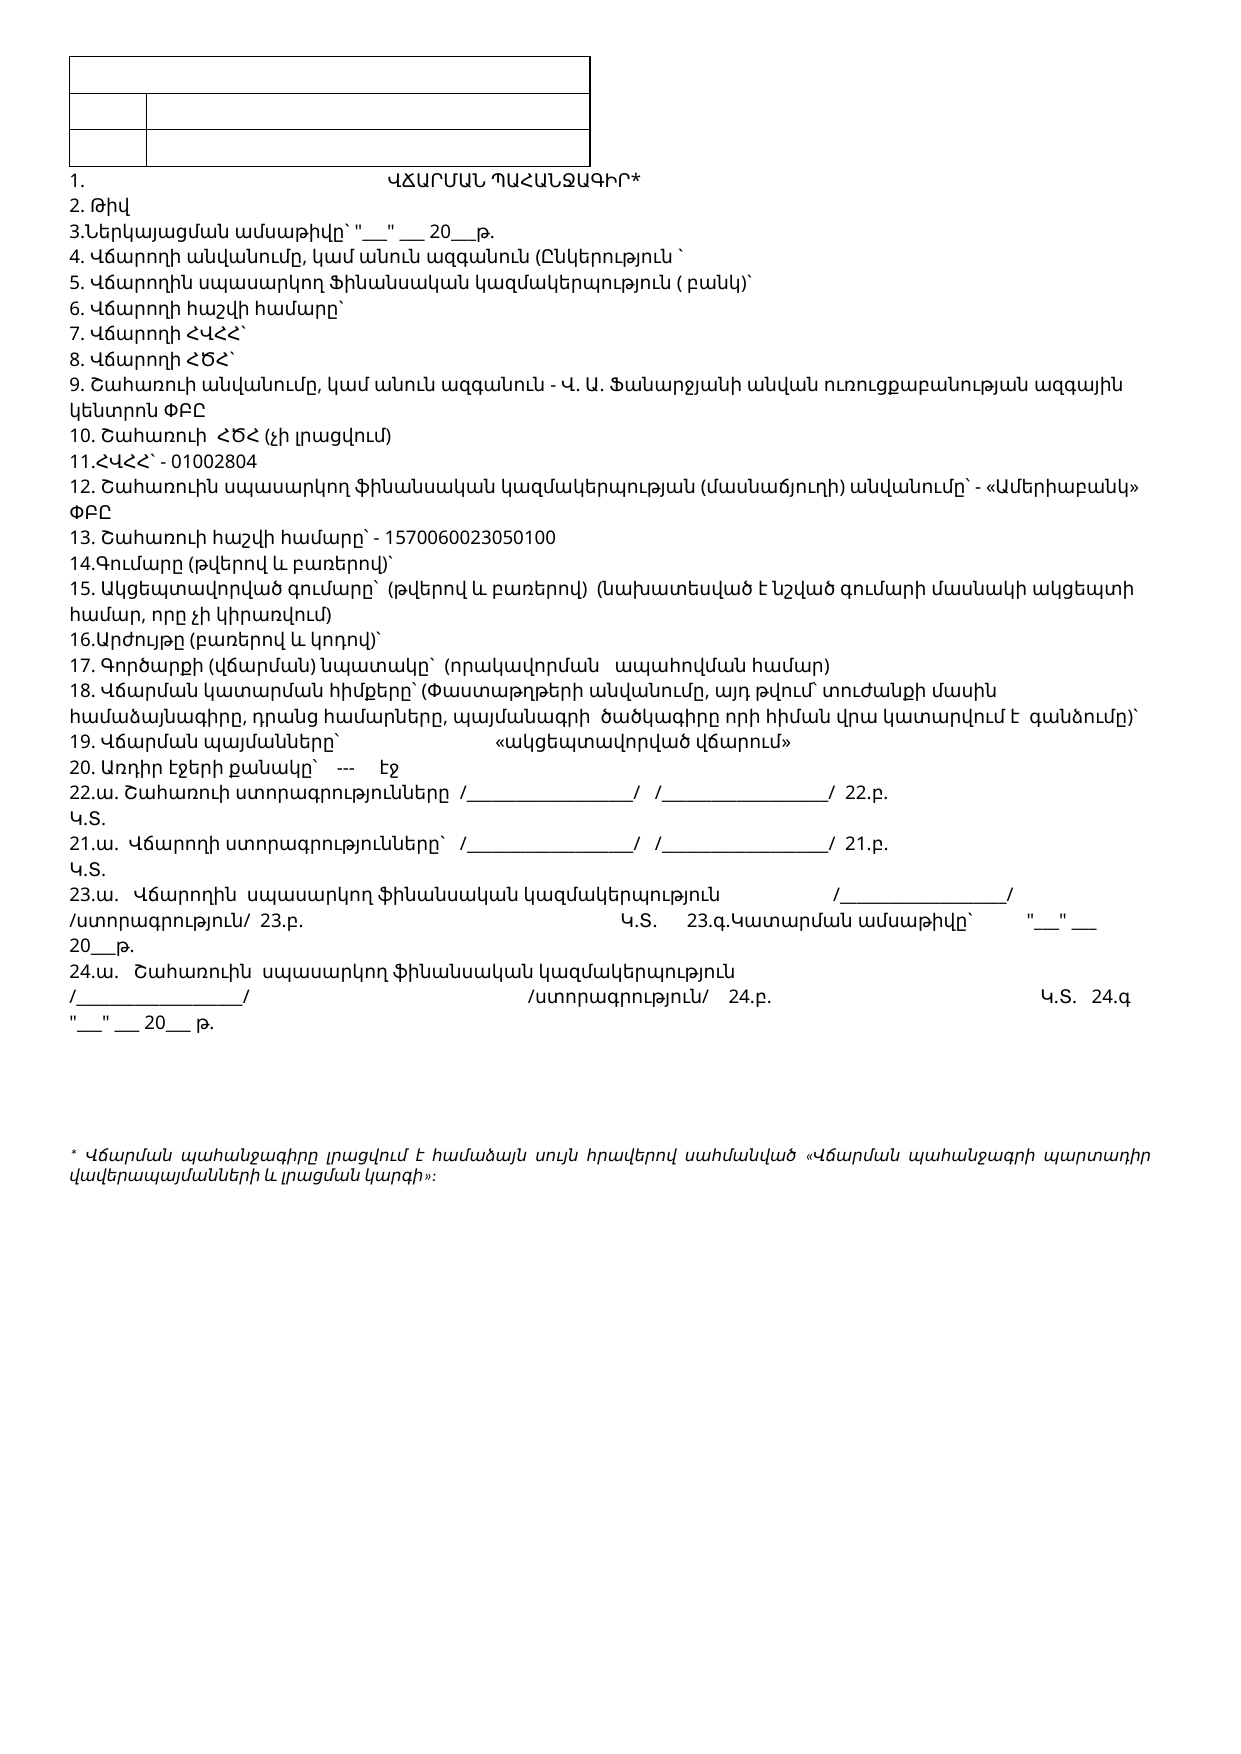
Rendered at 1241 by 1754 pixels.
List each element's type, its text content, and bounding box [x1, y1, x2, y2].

text * Վճարման պահանջագիրը լրացվում է համաձայն սույն հրավերով սահմանված «Վճարման պահանջագրի պարտադիր վավերապայմանների և լրացման կարգի»: [69, 1145, 1152, 1186]
